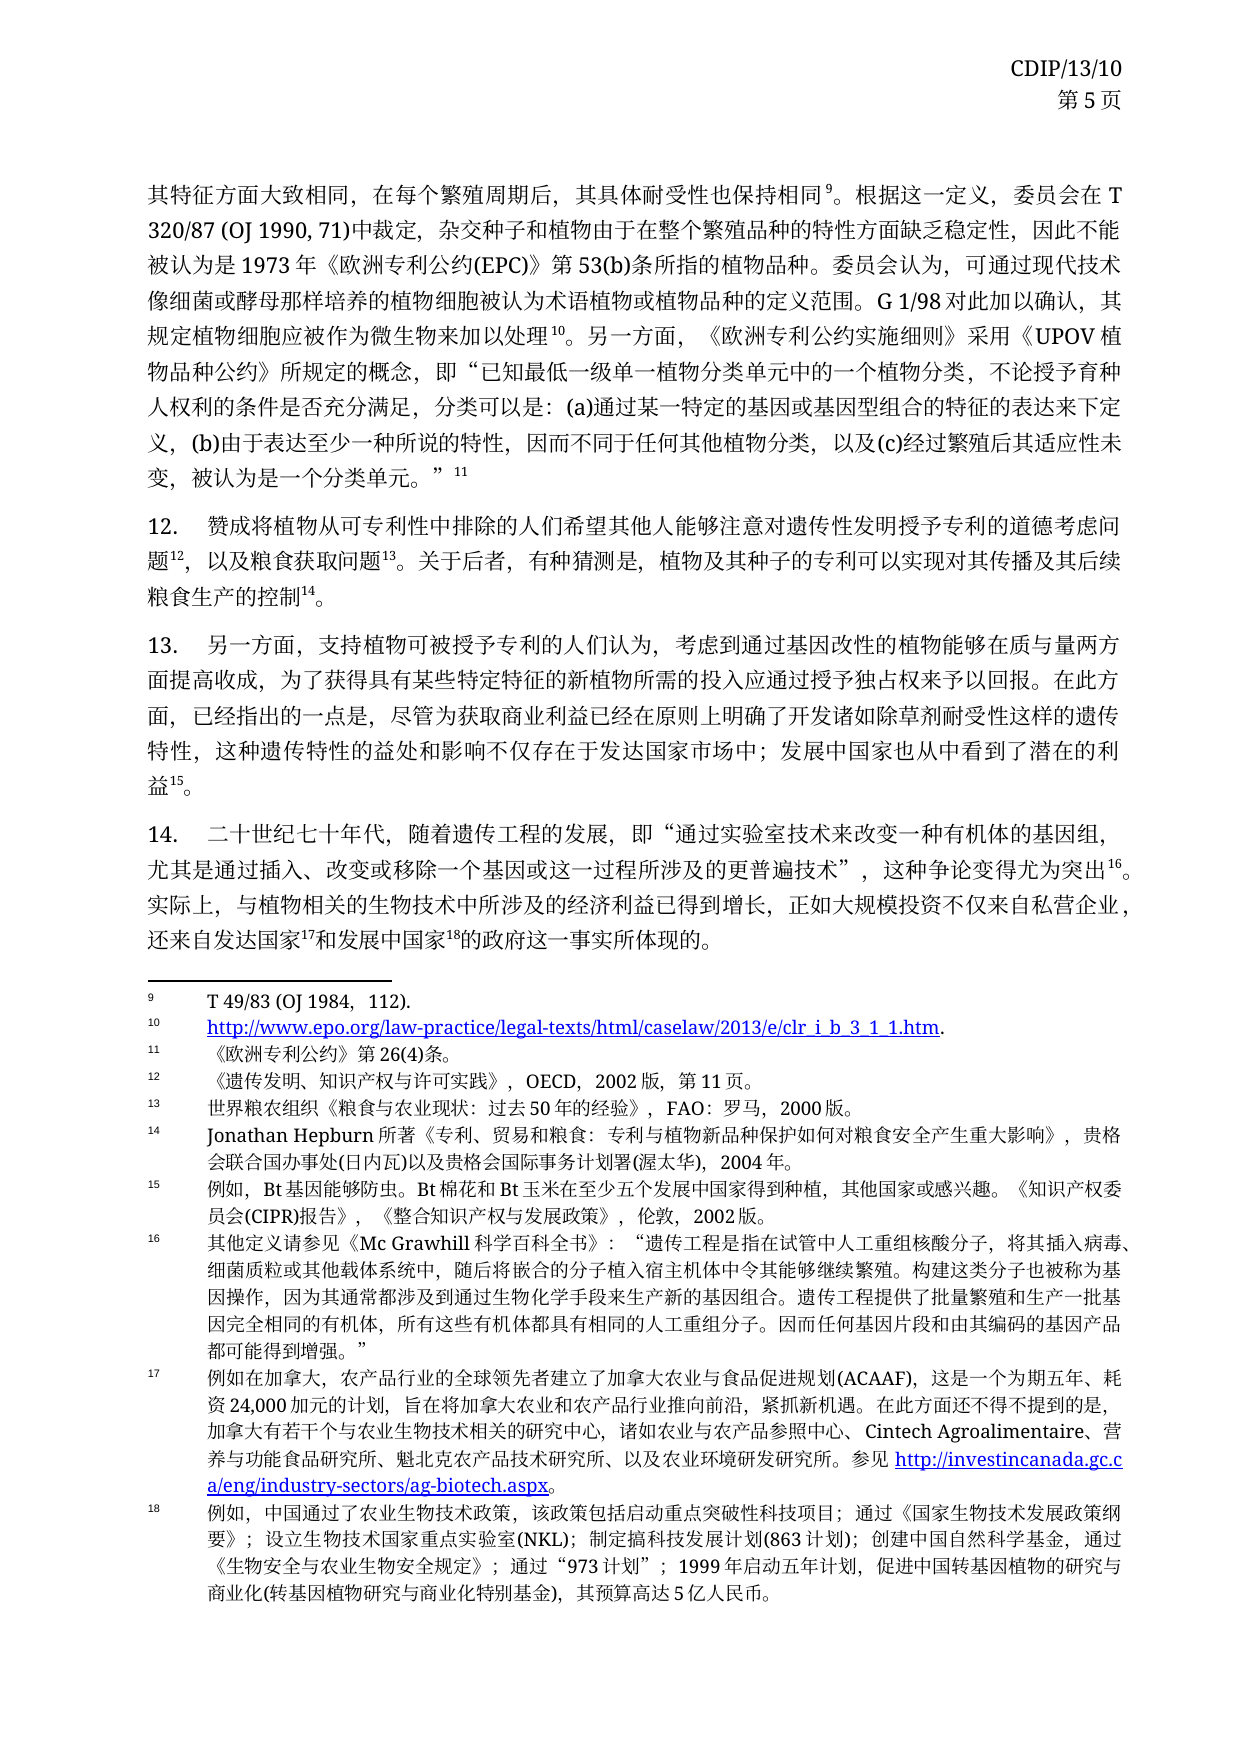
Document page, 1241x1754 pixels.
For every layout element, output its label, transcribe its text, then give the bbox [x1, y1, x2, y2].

text . 二十世纪七十年代，随着遗传工程的发展，即“通过实验室技术来改变一种有机体的基因组，尤其是通过插入、改变或移除一个基因或这一过程所涉及的更普遍技术”，这种争论变得尤为突出。实际上，与植物相关的生物技术中所涉及的经济利益已得到增长，正如大规模投资不仅来自私营企业，还来自发达国家和发展中国家的政府这一事实所体现的。 [148, 814, 1122, 955]
text . 这一区别非常重要，因为在一些司法辖区内，其构成了区分一件发明可获保护机制的界限。在欧洲层面，欧洲专利局(EPO)上诉委员会首次将术语“植物品种”明确规定为一种植物的多样性，在其特征方面大致相同，在每个繁殖周期后，其具体耐受性也保持相同。根据这一定义，委员会在T 320/87 (OJ 1990, 71)中裁定，杂交种子和植物由于在整个繁殖品种的特性方面缺乏稳定性，因此不能被认为是1973年《欧洲专利公约(EPC)》第53(b)条所指的植物品种。委员会认为，可通过现代技术像细菌或酵母那样培养的植物细胞被认为术语植物或植物品种的定义范围。G 1/98对此加以确认，其规定植物细胞应被作为微生物来加以处理。另一方面，《欧洲专利公约实施细则》采用《UPOV植物品种公约》所规定的概念，即“已知最低一级单一植物分类单元中的一个植物分类，不论授予育种人权利的条件是否充分满足，分类可以是：(a)通过某一特定的基因或基因型组合的特征的表达来下定义，(b)由于表达至少一种所说的特性，因而不同于任何其他植物分类，以及(c)经过繁殖后其适应性未变，被认为是一个分类单元。” [148, 174, 1122, 493]
text . 另一方面，支持植物可被授予专利的人们认为，考虑到通过基因改性的植物能够在质与量两方面提高收成，为了获得具有某些特定特征的新植物所需的投入应通过授予独占权来予以回报。在此方面，已经指出的一点是，尽管为获取商业利益已经在原则上明确了开发诸如除草剂耐受性这样的遗传特性，这种遗传特性的益处和影响不仅存在于发达国家市场中；发展中国家也从中看到了潜在的利益。 [148, 624, 1122, 801]
text . 赞成将植物从可专利性中排除的人们希望其他人能够注意对遗传性发明授予专利的道德考虑问题，以及粮食获取问题。关于后者，有种猜测是，植物及其种子的专利可以实现对其传播及其后续粮食生产的控制。 [148, 505, 1122, 612]
